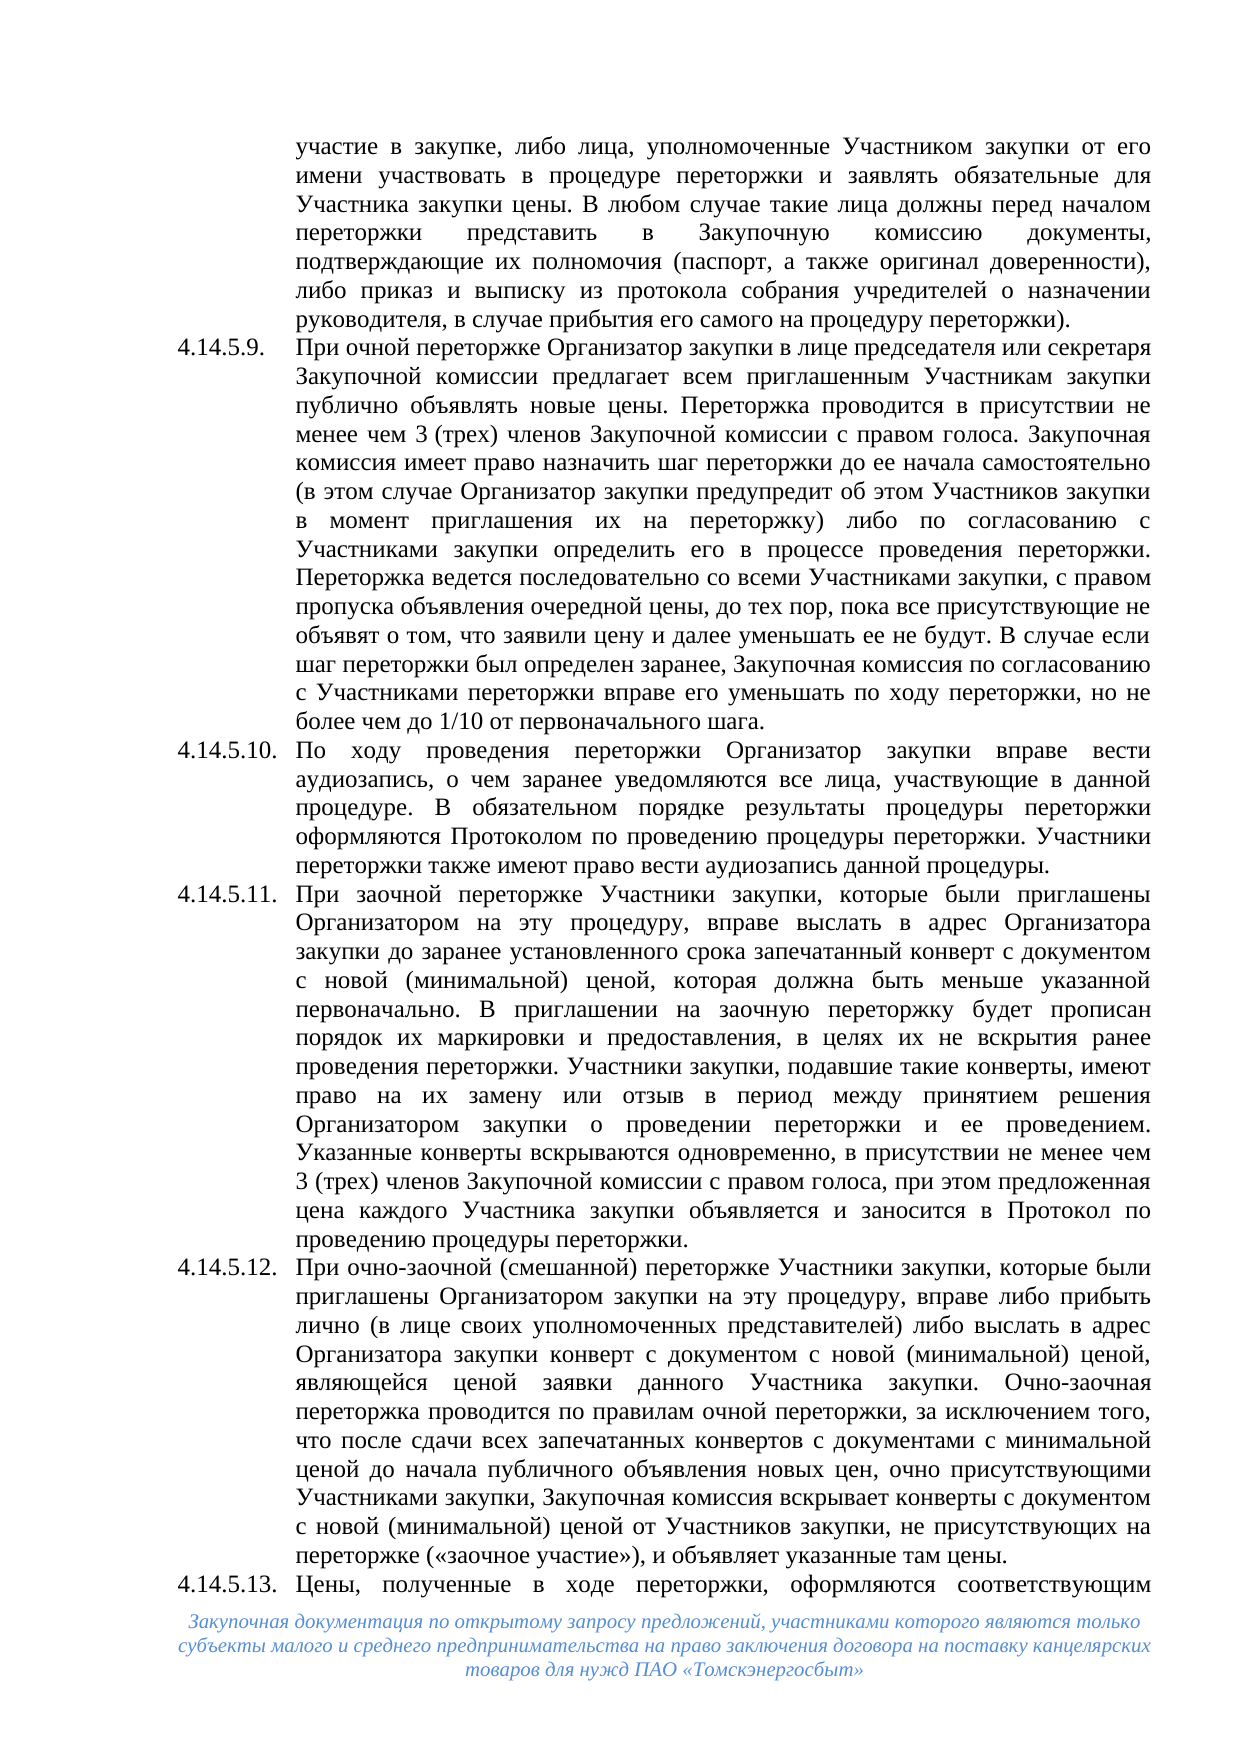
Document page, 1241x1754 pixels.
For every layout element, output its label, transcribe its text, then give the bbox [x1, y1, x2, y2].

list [177, 131, 1152, 332]
list При очной переторжке Организатор закупки в лице председателя или секретаря Закупочной комиссии предлагает всем приглашенным Участникам закупки публично объявлять новые цены. Переторжка проводится в присутствии не менее чем 3 (трех) членов Закупочной комиссии с правом голоса. Закупочная комиссия имеет право назначить шаг переторжки до ее начала самостоятельно (в этом случае Организатор закупки предупредит об этом Участников закупки в момент приглашения их на переторжку) либо по согласованию с Участниками закупки определить его в процессе проведения переторжки. Переторжка ведется последовательно со всеми Участниками закупки, с правом пропуска объявления очередной цены, до тех пор, пока все присутствующие не объявят о том, что заявили цену и далее уменьшать ее не будут. В случае если шаг переторжки был определен заранее, Закупочная комиссия по согласованию с Участниками переторжки вправе его уменьшать по ходу переторжки, но не более чем до 1/10 от первоначального шага. [177, 332, 1152, 735]
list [177, 1569, 1152, 1597]
list При очно-заочной (смешанной) переторжке Участники закупки, которые были приглашены Организатором закупки на эту процедуру, вправе либо прибыть лично (в лице своих уполномоченных представителей) либо выслать в адрес Организатора закупки конверт с документом с новой (минимальной) ценой, являющейся ценой заявки данного Участника закупки. Очно-заочная переторжка проводится по правилам очной переторжки, за исключением того, что после сдачи всех запечатанных конвертов с документами с минимальной ценой до начала публичного объявления новых цен, очно присутствующими Участниками закупки, Закупочная комиссия вскрывает конверты с документом с новой (минимальной) ценой от Участников закупки, не присутствующих на переторжке («заочное участие»), и объявляет указанные там цены. [177, 1252, 1152, 1569]
list При заочной переторжке Участники закупки, которые были приглашены Организатором на эту процедуру, вправе выслать в адрес Организатора закупки до заранее установленного срока запечатанный конверт с документом с новой (минимальной) ценой, которая должна быть меньше указанной первоначально. В приглашении на заочную переторжку будет прописан порядок их маркировки и предоставления, в целях их не вскрытия ранее проведения переторжки. Участники закупки, подавшие такие конверты, имеют право на их замену или отзыв в период между принятием решения Организатором закупки о проведении переторжки и ее проведением. Указанные конверты вскрываются одновременно, в присутствии не менее чем 3 (трех) членов Закупочной комиссии с правом голоса, при этом предложенная цена каждого Участника закупки объявляется и заносится в Протокол по проведению процедуры переторжки. [177, 879, 1152, 1252]
list По ходу проведения переторжки Организатор закупки вправе вести аудиозапись, о чем заранее уведомляются все лица, участвующие в данной процедуре. В обязательном порядке результаты процедуры переторжки оформляются Протоколом по проведению процедуры переторжки. Участники переторжки также имеют право вести аудиозапись данной процедуры. [177, 735, 1152, 879]
